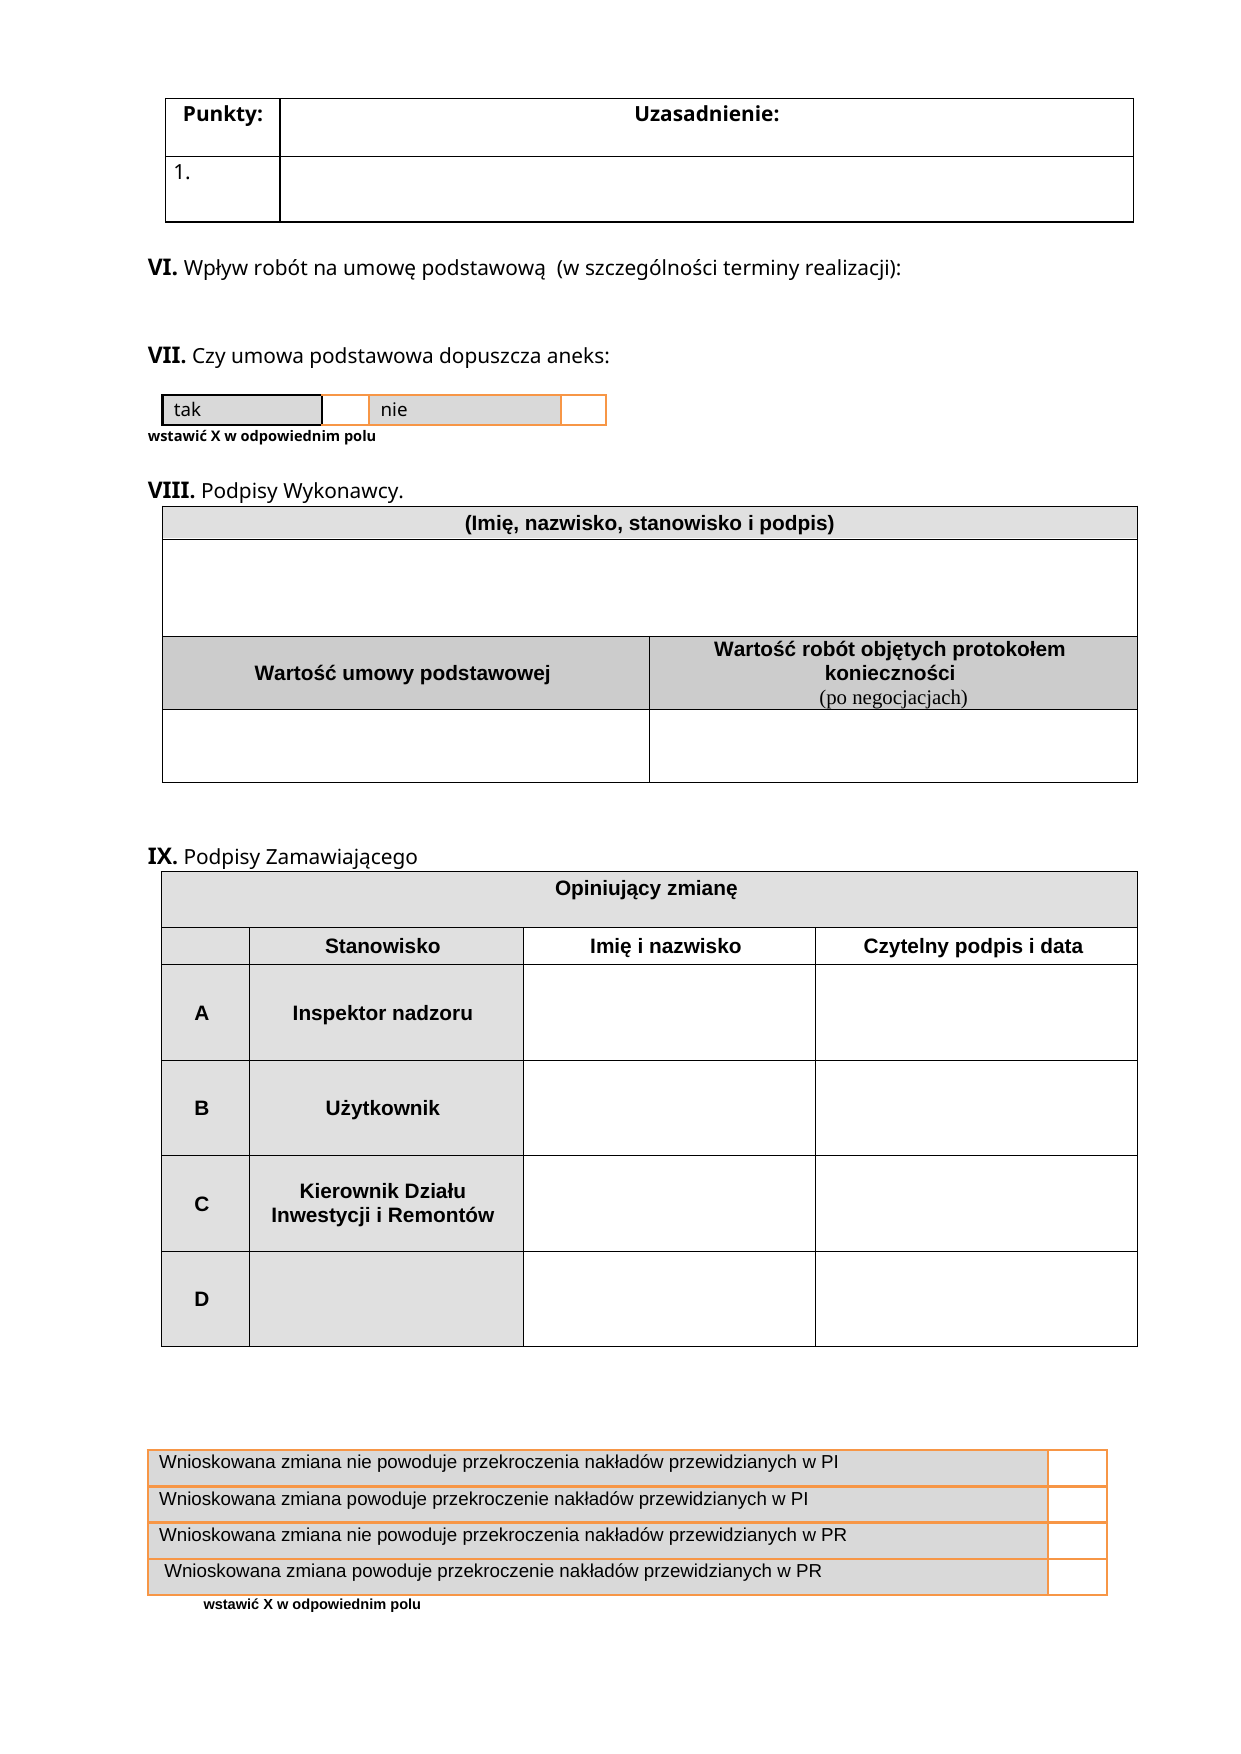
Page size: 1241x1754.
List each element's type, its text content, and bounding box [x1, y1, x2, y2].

table_cell Użytkownik [250, 1061, 523, 1155]
table_cell wstawić X w odpowiednim polu [192, 1594, 1152, 1632]
text VIII. Podpisy Wykonawcy. [148, 474, 1152, 506]
table_cell [816, 1061, 1137, 1155]
table_header Opiniujący zmianę [162, 872, 1137, 927]
text VII. Czy umowa podstawowa dopuszcza aneks: [148, 339, 1152, 370]
table_cell Czytelny podpis i data [816, 928, 1137, 964]
table_cell C [162, 1156, 249, 1251]
table_cell Inspektor nadzoru [250, 965, 523, 1060]
table_header Wnioskowana zmiana nie powoduje przekroczenia nakładów przewidzianych w PI [149, 1451, 1047, 1485]
table_cell [816, 965, 1137, 1060]
table_cell Kierownik Działu Inwestycji i Remontów [250, 1156, 523, 1251]
text IX. Podpisy Zamawiającego [148, 840, 1152, 871]
table_cell 1. [166, 157, 279, 221]
table_cell [163, 710, 649, 782]
text VI. Wpływ robót na umowę podstawową (w szczególności terminy realizacji): [148, 251, 1152, 282]
table_header [562, 396, 605, 424]
table_cell [250, 1252, 523, 1346]
table_cell [524, 1061, 815, 1155]
table_header [323, 396, 368, 424]
table_cell [1049, 1488, 1106, 1521]
table_cell [524, 1156, 815, 1251]
table_header [1049, 1451, 1106, 1485]
table_cell [650, 710, 1137, 782]
table_cell A [162, 965, 249, 1060]
table_header Punkty: [166, 99, 279, 156]
table_header tak [164, 396, 321, 424]
table_cell [524, 965, 815, 1060]
table_cell [524, 1252, 815, 1346]
table_cell Imię i nazwisko [524, 928, 815, 964]
table_cell [162, 928, 249, 964]
table_cell Stanowisko [250, 928, 523, 964]
table_cell [281, 157, 1133, 221]
table_cell [1049, 1524, 1106, 1558]
table_header nie [370, 396, 560, 424]
table_header (Imię, nazwisko, stanowisko i podpis) [163, 507, 1137, 538]
table_cell Wartość umowy podstawowej [163, 637, 649, 709]
table_cell [163, 540, 1137, 636]
table_cell Wnioskowana zmiana powoduje przekroczenie nakładów przewidzianych w PI [149, 1488, 1047, 1521]
table_cell Wnioskowana zmiana powoduje przekroczenie nakładów przewidzianych w PR [149, 1560, 1047, 1594]
table_cell Wnioskowana zmiana nie powoduje przekroczenia nakładów przewidzianych w PR [149, 1524, 1047, 1558]
text wstawić X w odpowiednim polu [148, 426, 1152, 446]
table_cell [816, 1252, 1137, 1346]
table_header Uzasadnienie: [281, 99, 1133, 156]
table_cell [816, 1156, 1137, 1251]
table_cell [1049, 1560, 1106, 1594]
table_cell B [162, 1061, 249, 1155]
table_cell Wartość robót objętych protokołem konieczności (po negocjacjach) [650, 637, 1137, 709]
table_cell D [162, 1252, 249, 1346]
